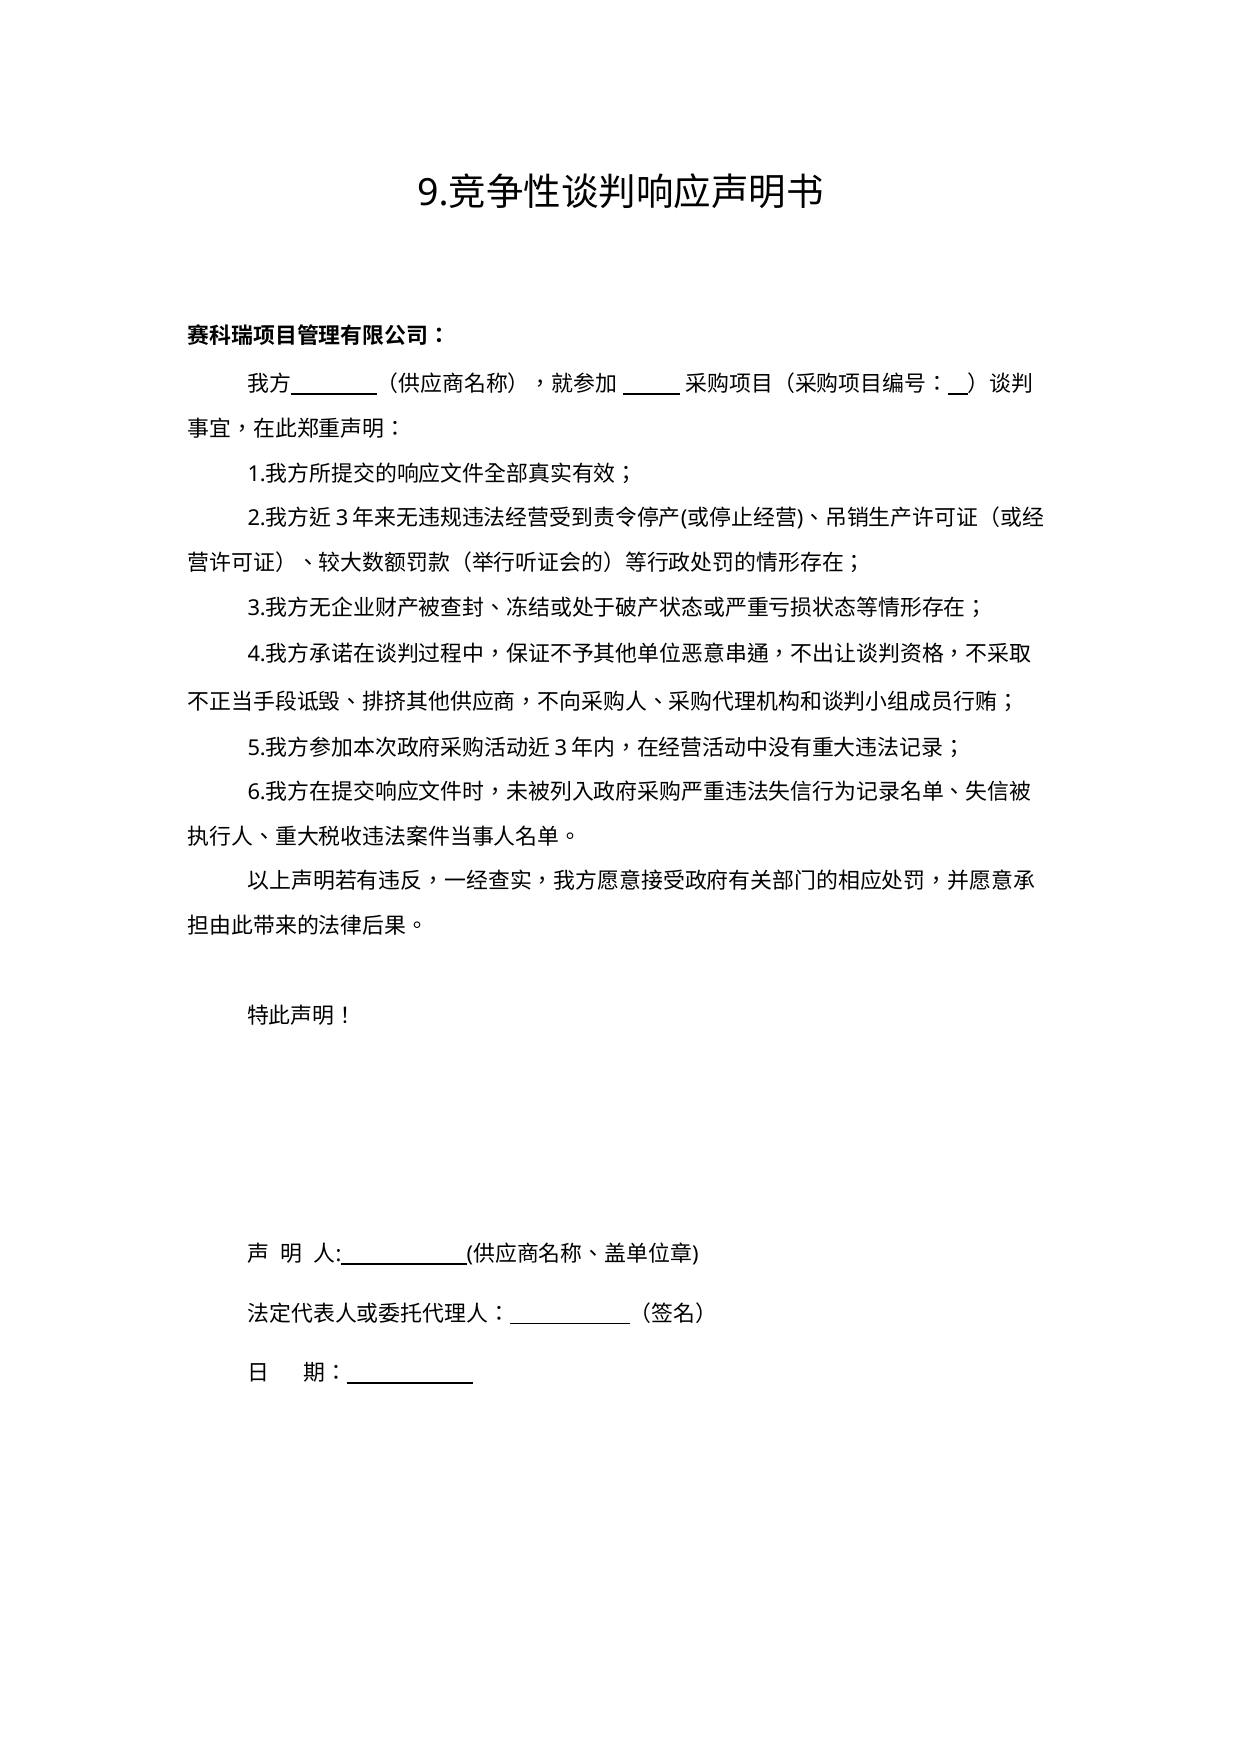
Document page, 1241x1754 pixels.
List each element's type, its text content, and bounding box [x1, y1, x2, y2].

text 法定代表人或委托代理人： （签名） [187, 1297, 1053, 1327]
text 1.我方所提交的响应文件全部真实有效； [187, 457, 1053, 487]
text 特此声明！ [187, 999, 1053, 1029]
text 以上声明若有违反，一经查实，我方愿意接受政府有关部门的相应处罚，并愿意承担由此带来的法律后果。 [187, 866, 1053, 940]
text 4.我方承诺在谈判过程中，保证不予其他单位恶意串通，不出让谈判资格，不采取不正当手段诋毁、排挤其他供应商，不向采购人、采购代理机构和谈判小组成员行贿； [187, 636, 1053, 716]
text 2.我方近3年来无违规违法经营受到责令停产(或停止经营)、吊销生产许可证（或经营许可证）、较大数额罚款（举行听证会的）等行政处罚的情形存在； [187, 502, 1053, 577]
text 声 明 人: (供应商名称、盖单位章) [187, 1238, 1053, 1268]
text 9.竞争性谈判响应声明书 [187, 162, 1053, 216]
text 6.我方在提交响应文件时，未被列入政府采购严重违法失信行为记录名单、失信被执行人、重大税收违法案件当事人名单。 [187, 776, 1053, 851]
text 日 期： [187, 1357, 1053, 1387]
text 3.我方无企业财产被查封、冻结或处于破产状态或严重亏损状态等情形存在； [187, 592, 1053, 621]
text 我方 （供应商名称），就参加 采购项目（采购项目编号： ）谈判事宜，在此郑重声明： [187, 366, 1053, 443]
text 5.我方参加本次政府采购活动近3年内，在经营活动中没有重大违法记录； [187, 731, 1053, 761]
text 赛科瑞项目管理有限公司： [187, 318, 1053, 350]
